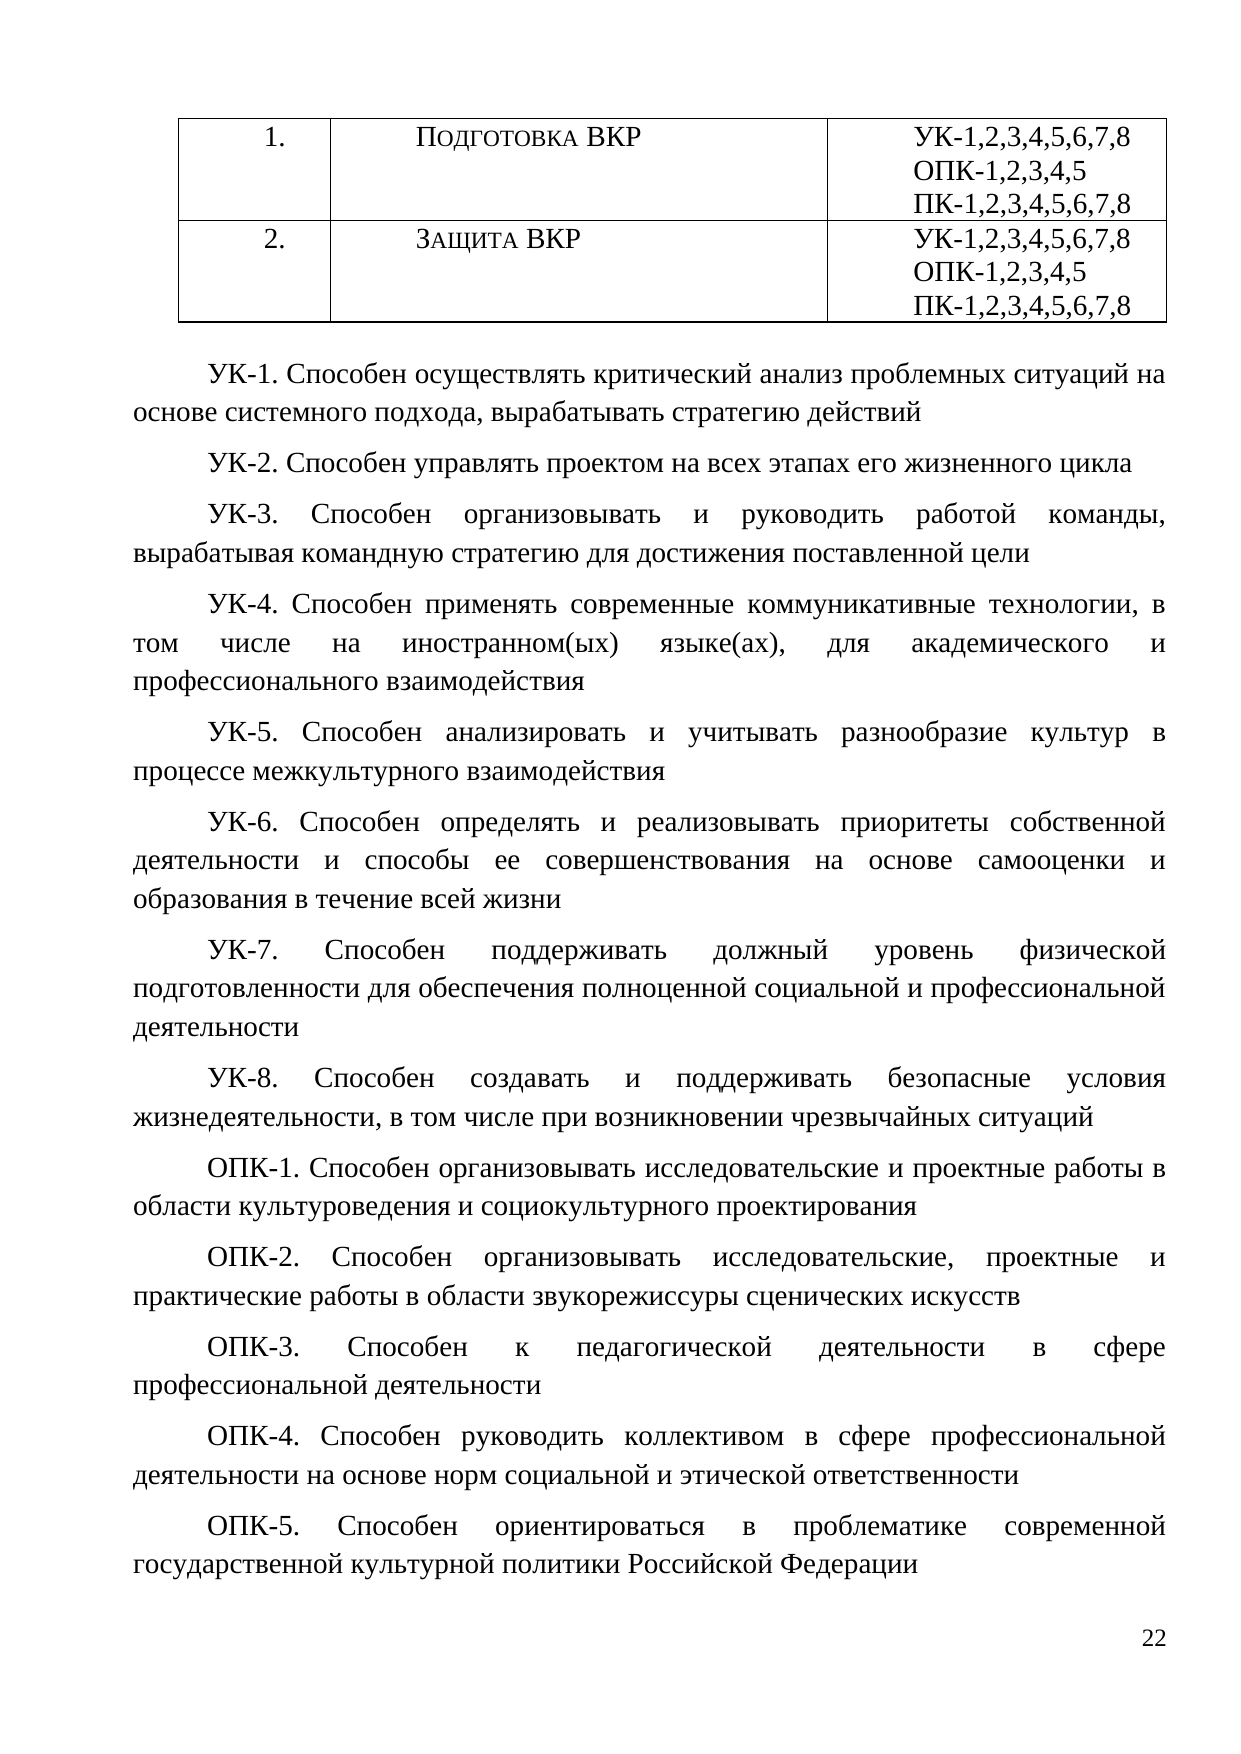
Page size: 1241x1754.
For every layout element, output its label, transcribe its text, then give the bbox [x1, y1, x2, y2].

text УК-6. Способен определять и реализовывать приоритеты собственной деятельности и способы ее совершенствования на основе самооценки и образования в течение всей жизни [133, 804, 1167, 914]
text УК-3. Способен организовывать и руководить работой команды, вырабатывая командную стратегию для достижения поставленной цели [133, 497, 1167, 569]
text ОПК-3. Способен к педагогической деятельности в сфере профессиональной деятельности [133, 1329, 1167, 1401]
text УК-5. Способен анализировать и учитывать разнообразие культур в процессе межкультурного взаимодействия [133, 714, 1167, 786]
text УК-4. Способен применять современные коммуникативные технологии, в том числе на иностранном(ых) языке(ах), для академического и профессионального взаимодействия [133, 586, 1167, 697]
table_cell УК-1,2,3,4,5,6,7,8 ОПК-1,2,3,4,5 ПК-1,2,3,4,5,6,7,8 [828, 119, 1166, 220]
text УК-7. Способен поддерживать должный уровень физической подготовленности для обеспечения полноценной социальной и профессиональной деятельности [133, 932, 1167, 1043]
table_cell УК-1,2,3,4,5,6,7,8 ОПК-1,2,3,4,5 ПК-1,2,3,4,5,6,7,8 [828, 221, 1166, 321]
table_cell Подготовка ВКР [331, 119, 827, 220]
table_cell 2. [179, 221, 330, 321]
text УК-8. Способен создавать и поддерживать безопасные условия жизнедеятельности, в том числе при возникновении чрезвычайных ситуаций [133, 1060, 1167, 1132]
text УК-1. Способен осуществлять критический анализ проблемных ситуаций на основе системного подхода, вырабатывать стратегию действий [133, 356, 1167, 428]
text ОПК-2. Способен организовывать исследовательские, проектные и практические работы в области звукорежиссуры сценических искусств [133, 1239, 1167, 1311]
text ОПК-1. Способен организовывать исследовательские и проектные работы в области культуроведения и социокультурного проектирования [133, 1150, 1167, 1222]
table_cell 1. [179, 119, 330, 220]
text УК-2. Способен управлять проектом на всех этапах его жизненного цикла [133, 446, 1167, 479]
text ОПК-5. Способен ориентироваться в проблематике современной государственной культурной политики Российской Федерации [133, 1508, 1167, 1580]
table_cell Защита ВКР [331, 221, 827, 321]
text ОПК-4. Способен руководить коллективом в сфере профессиональной деятельности на основе норм социальной и этической ответственности [133, 1418, 1167, 1491]
